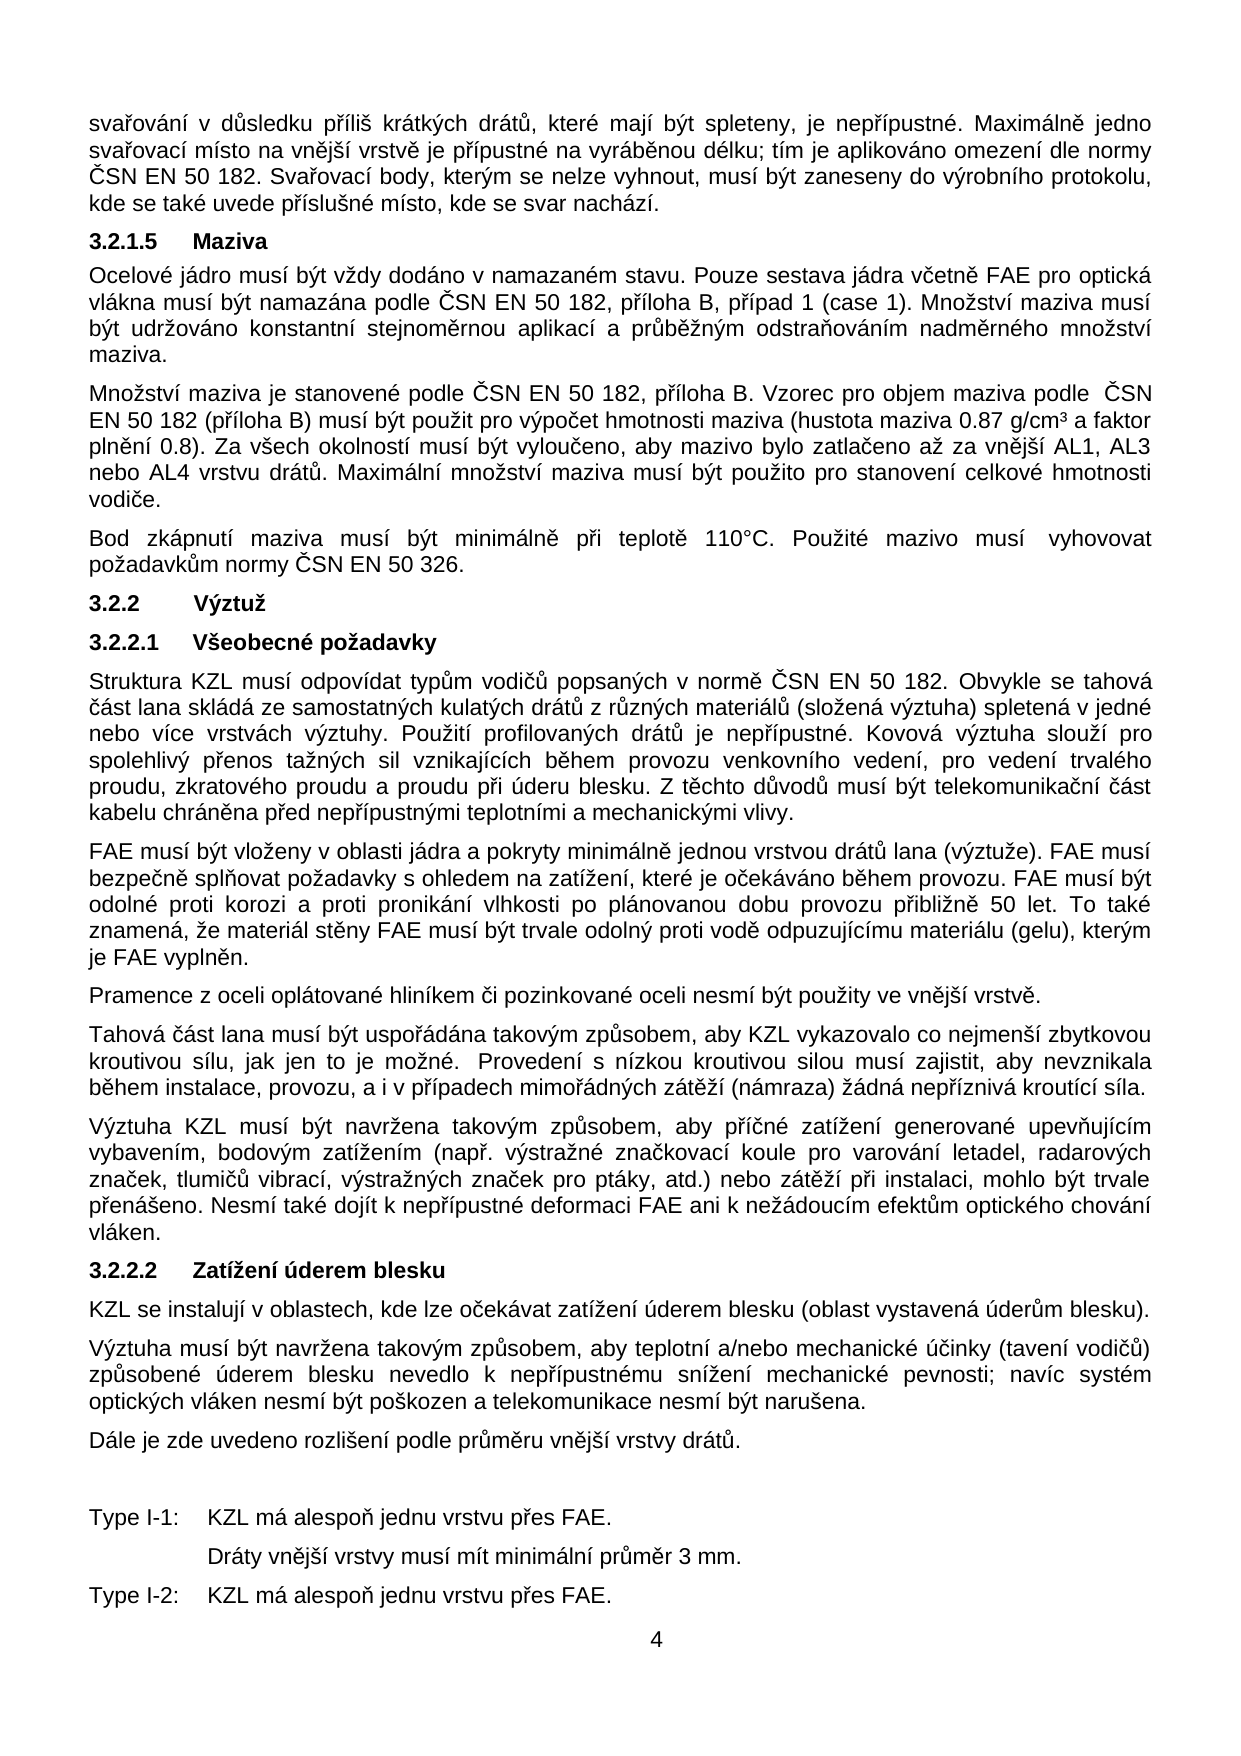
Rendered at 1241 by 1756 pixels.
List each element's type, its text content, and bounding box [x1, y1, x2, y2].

text Pramence z oceli oplátované hliníkem či pozinkované oceli nesmí být použity ve vnější vrstvě. [89, 982, 1240, 1009]
text Množství maziva je stanovené podle ČSN EN 50 182, příloha B. Vzorec pro objem maziva podle ČSN EN 50 182 (příloha B) musí být použit pro výpočet hmotnosti maziva (hustota maziva 0.87 g/cm³ a faktor plnění 0.8). Za všech okolností musí být vyloučeno, aby mazivo bylo zatlačeno až za vnější AL1, AL3 nebo AL4 vrstvu drátů. Maximální množství maziva musí být použito pro stanovení celkové hmotnosti vodiče. [89, 380, 1152, 512]
text Bod zkápnutí maziva musí být minimálně při teplotě 110°C. Použité mazivo musí vyhovovat požadavkům normy ČSN EN 50 326. [89, 524, 1152, 577]
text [89, 110, 1152, 216]
list Všeobecné požadavky [89, 628, 1240, 655]
text Struktura KZL musí odpovídat typům vodičů popsaných v normě ČSN EN 50 182. Obvykle se tahová část lana skládá ze samostatných kulatých drátů z různých materiálů (složená výztuha) spletená v jedné nebo více vrstvách výztuhy. Použití profilovaných drátů je nepřípustné. Kovová výztuha slouží pro spolehlivý přenos tažných sil vznikajících během provozu venkovního vedení, pro vedení trvalého proudu, zkratového proudu a proudu při úderu blesku. Z těchto důvodů musí být telekomunikační část kabelu chráněna před nepřípustnými teplotními a mechanickými vlivy. [89, 668, 1152, 826]
text Type I-1: KZL má alespoň jednu vrstvu přes FAE. [89, 1504, 1240, 1531]
text Ocelové jádro musí být vždy dodáno v namazaném stavu. Pouze sestava jádra včetně FAE pro optická vlákna musí být namazána podle ČSN EN 50 182, příloha B, případ 1 (case 1). Množství maziva musí být udržováno konstantní stejnoměrnou aplikací a průběžným odstraňováním nadměrného množství maziva. [89, 262, 1152, 368]
subtitle Maziva [89, 228, 1240, 255]
text Dráty vnější vrstvy musí mít minimální průměr 3 mm. [207, 1543, 1240, 1569]
subtitle Zatížení úderem blesku [89, 1257, 1240, 1284]
text Výztuha musí být navržena takovým způsobem, aby teplotní a/nebo mechanické účinky (tavení vodičů) způsobené úderem blesku nevedlo k nepřípustnému snížení mechanické pevnosti; navíc systém optických vláken nesmí být poškozen a telekomunikace nesmí být narušena. [89, 1335, 1152, 1414]
subtitle Výztuž [89, 590, 1240, 616]
text Tahová část lana musí být uspořádána takovým způsobem, aby KZL vykazovalo co nejmenší zbytkovou kroutivou sílu, jak jen to je možné. Provedení s nízkou kroutivou silou musí zajistit, aby nevznikala během instalace, provozu, a i v případech mimořádných zátěží (námraza) žádná nepříznivá kroutící síla. [89, 1021, 1152, 1101]
text FAE musí být vloženy v oblasti jádra a pokryty minimálně jednou vrstvou drátů lana (výztuže). FAE musí bezpečně splňovat požadavky s ohledem na zatížení, které je očekáváno během provozu. FAE musí být odolné proti korozi a proti pronikání vlhkosti po plánovanou dobu provozu přibližně 50 let. To také znamená, že materiál stěny FAE musí být trvale odolný proti vodě odpuzujícímu materiálu (gelu), kterým je FAE vyplněn. [89, 838, 1153, 970]
text Výztuha KZL musí být navržena takovým způsobem, aby příčné zatížení generované upevňujícím vybavením, bodovým zatížením (např. výstražné značkovací koule pro varování letadel, radarových značek, tlumičů vibrací, výstražných značek pro ptáky, atd.) nebo zátěží při instalaci, mohlo být trvale přenášeno. Nesmí také dojít k nepřípustné deformaci FAE ani k nežádoucím efektům optického chování vláken. [89, 1113, 1152, 1245]
text Type I-2: KZL má alespoň jednu vrstvu přes FAE. [89, 1582, 1240, 1608]
text KZL se instalují v oblastech, kde lze očekávat zatížení úderem blesku (oblast vystavená úderům blesku). [89, 1296, 1240, 1322]
text Dále je zde uvedeno rozlišení podle průměru vnější vrstvy drátů. [89, 1427, 1240, 1453]
